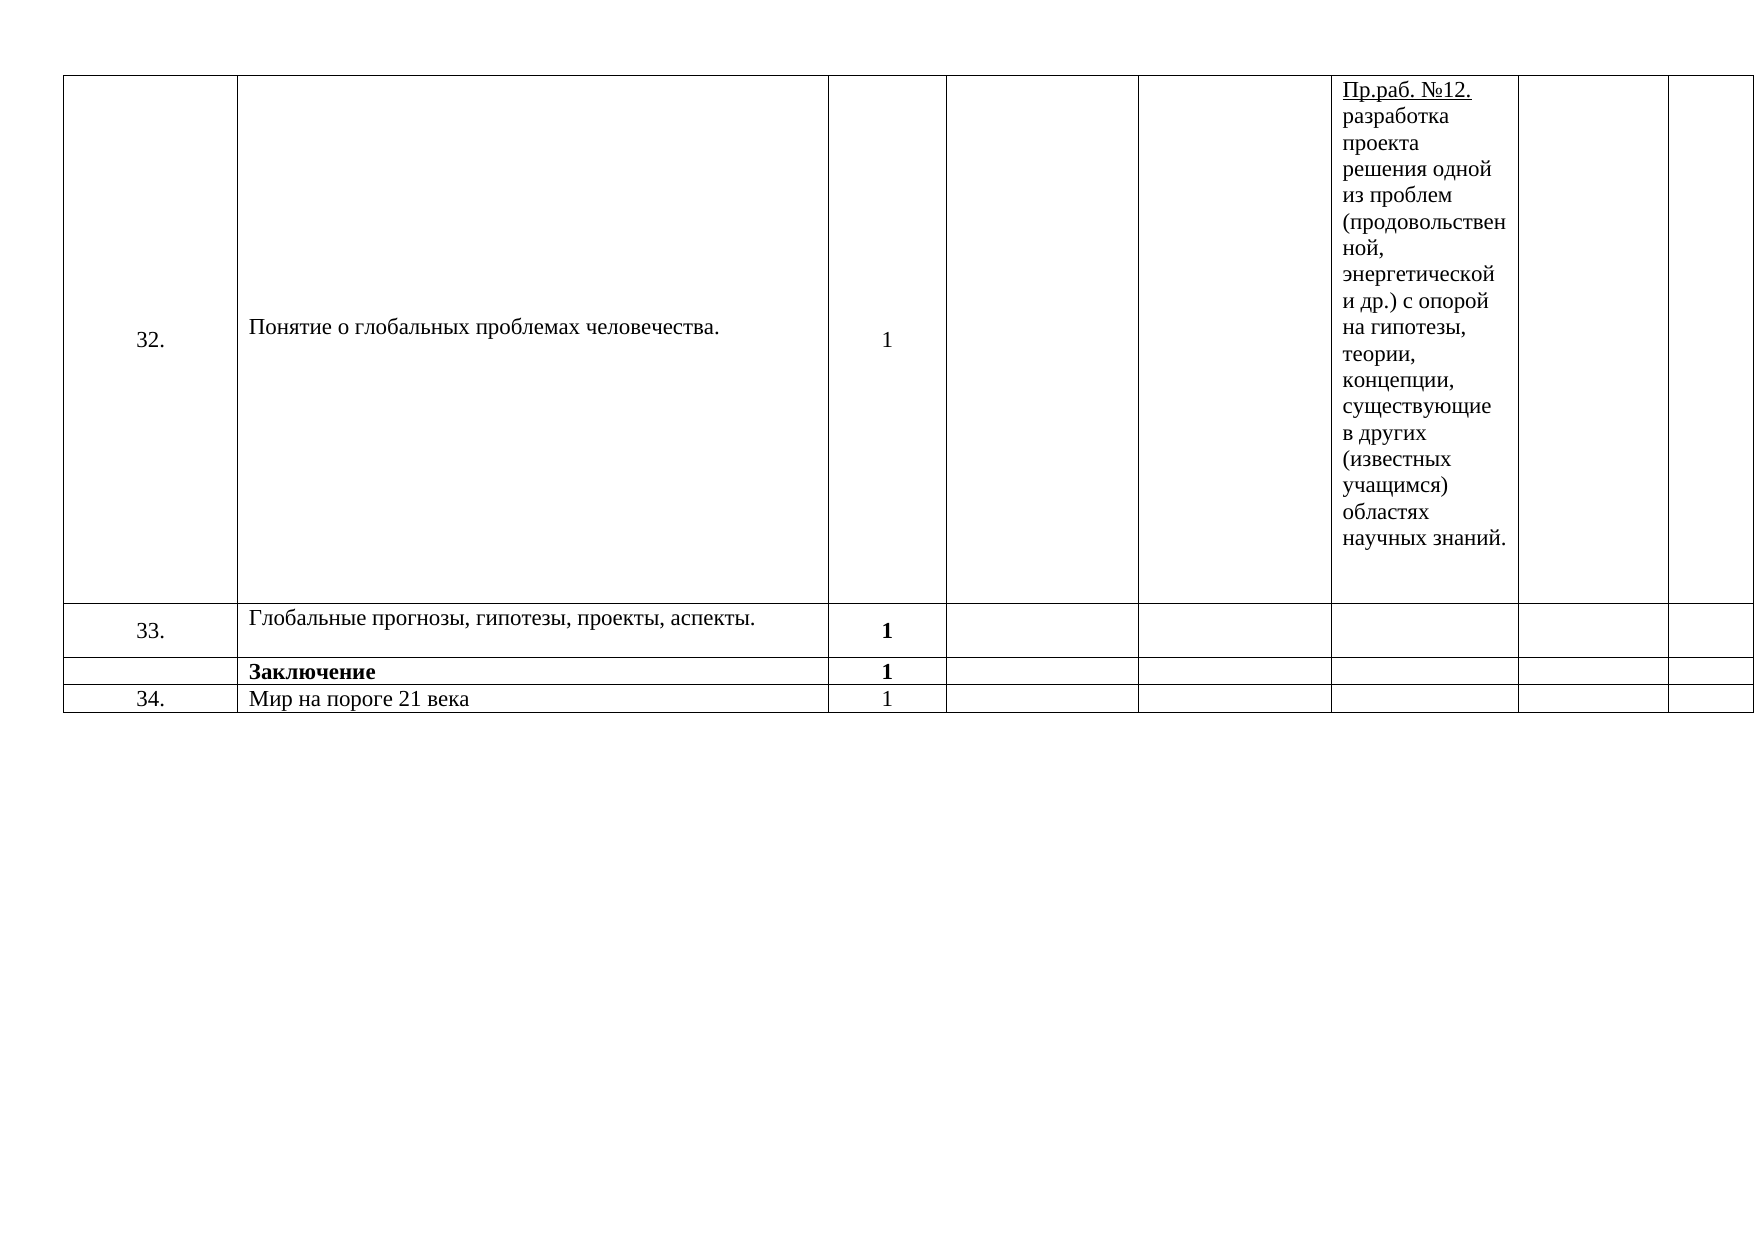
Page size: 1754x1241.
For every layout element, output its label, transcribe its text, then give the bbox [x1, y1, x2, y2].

table_cell [1669, 685, 1753, 712]
table_cell [947, 658, 1138, 684]
table_cell [1519, 76, 1668, 603]
table_cell 1 [829, 685, 946, 712]
table_cell [947, 685, 1138, 712]
table_cell 32. [64, 76, 237, 603]
table_cell [1669, 658, 1753, 684]
table_cell Мир на пороге 21 века [238, 685, 828, 712]
table_cell Заключение [238, 658, 828, 684]
table_cell [1519, 604, 1668, 657]
table_cell [1519, 685, 1668, 712]
table_cell [947, 604, 1138, 657]
table_cell 1 [829, 658, 946, 684]
table_cell [64, 658, 237, 684]
table_cell [1332, 685, 1518, 712]
table_cell [1669, 76, 1753, 603]
table_cell 34. [64, 685, 237, 712]
table_cell Пр.раб. №12. разработка проекта решения одной из проблем (продовольственной, энергетической и др.) с опорой на гипотезы, теории, концепции, существующие в других (известных учащимся) областях научных знаний. [1332, 76, 1518, 603]
table_cell [1139, 604, 1331, 657]
table_cell Глобальные прогнозы, гипотезы, проекты, аспекты. [238, 604, 828, 657]
table_cell [947, 76, 1138, 603]
table_cell 33. [64, 604, 237, 657]
table_cell 1 [829, 604, 946, 657]
table_cell Понятие о глобальных проблемах человечества. [238, 76, 828, 603]
table_cell [1139, 685, 1331, 712]
table_cell [1669, 604, 1753, 657]
table_cell [1332, 604, 1518, 657]
table_cell [1139, 76, 1331, 603]
table_cell [1519, 658, 1668, 684]
table_cell 1 [829, 76, 946, 603]
table_cell [1139, 658, 1331, 684]
table_cell [1332, 658, 1518, 684]
